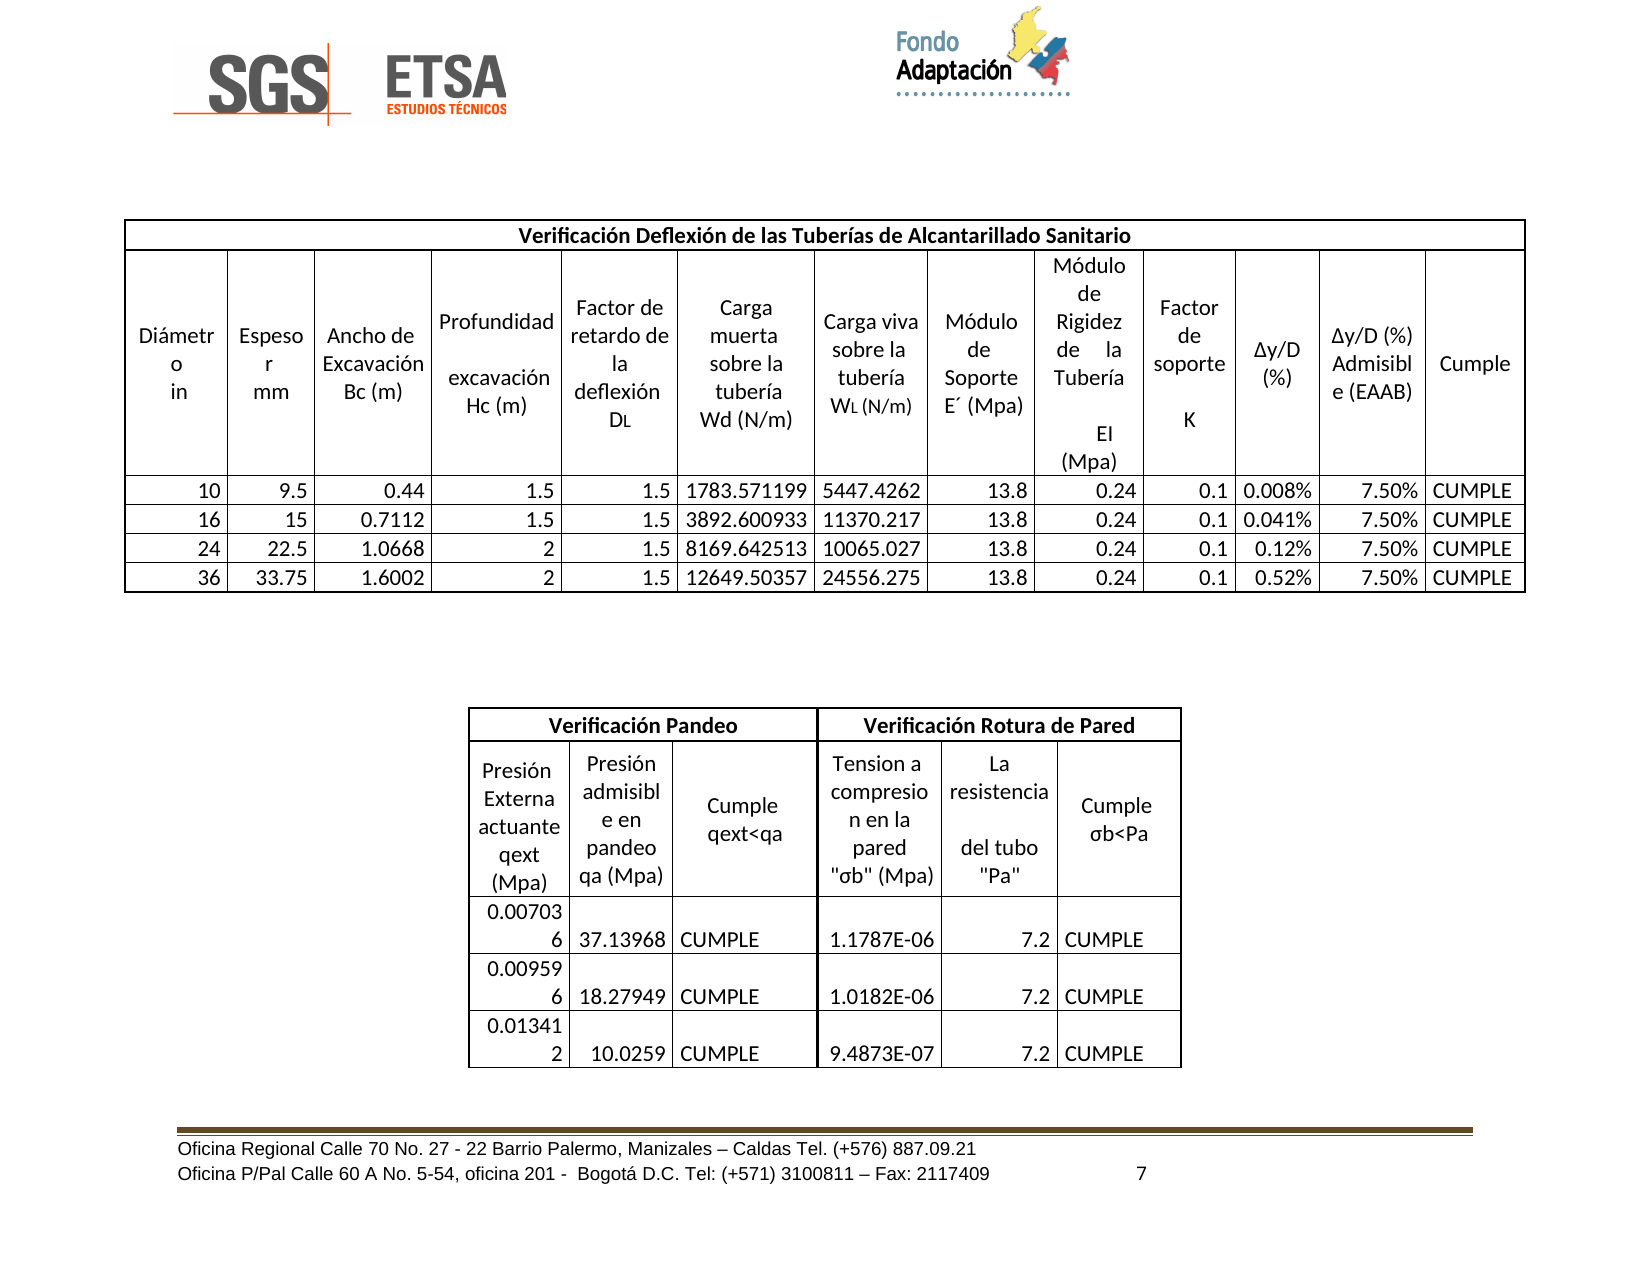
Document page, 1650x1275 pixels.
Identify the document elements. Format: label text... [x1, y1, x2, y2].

table_cell 0.1 [1144, 505, 1235, 533]
table_cell Cumple [1426, 251, 1524, 475]
table_cell 9.5 [228, 476, 314, 504]
table_cell 7.50% [1320, 534, 1425, 562]
table_header Verificación Deflexión de las Tuberías de Alcantarillado Sanitario [126, 221, 1524, 249]
table_cell 0.24 [1035, 563, 1143, 591]
table_cell 7.50% [1320, 563, 1425, 591]
table_cell 0.24 [1035, 505, 1143, 533]
table_cell 10065.027 [815, 534, 927, 562]
table_cell 1.5 [562, 534, 677, 562]
table_cell 12649.50357 [678, 563, 814, 591]
table_cell Tension a compresion en la pared "σb" (Mpa) [819, 742, 941, 896]
table_cell 0.1 [1144, 563, 1235, 591]
table_cell CUMPLE [1058, 1011, 1180, 1067]
table_cell 0.008% [1236, 476, 1319, 504]
picture [173, 43, 507, 126]
table_cell 0.7112 [315, 505, 431, 533]
table_cell 1.6002 [315, 563, 431, 591]
table_cell 0.007036 [470, 897, 569, 953]
table_cell 37.13968 [570, 897, 672, 953]
table_cell 7.2 [942, 897, 1057, 953]
table_cell CUMPLE [1426, 534, 1524, 562]
table_cell CUMPLE [673, 897, 816, 953]
table_cell 5447.4262 [815, 476, 927, 504]
table_cell 13.8 [928, 505, 1034, 533]
table_cell La resistencia del tubo "Pa" [942, 742, 1057, 896]
table_cell 1783.571199 [678, 476, 814, 504]
table_cell 18.27949 [570, 954, 672, 1010]
table_cell CUMPLE [1426, 563, 1524, 591]
table_cell 15 [228, 505, 314, 533]
table_cell 13.8 [928, 563, 1034, 591]
table_cell CUMPLE [1058, 954, 1180, 1010]
table_cell 7.2 [942, 1011, 1057, 1067]
table_cell 1.5 [432, 505, 561, 533]
table_cell Cumple σb<Pa [1058, 742, 1180, 896]
table_cell Módulo de Rigidez de la Tubería EI (Mpa) [1035, 251, 1143, 475]
table_cell 2 [432, 534, 561, 562]
table_cell 0.1 [1144, 534, 1235, 562]
table_cell 0.041% [1236, 505, 1319, 533]
table_cell 7.50% [1320, 505, 1425, 533]
table_cell 1.5 [562, 476, 677, 504]
table_cell Diámetro in [126, 251, 227, 475]
table_cell 11370.217 [815, 505, 927, 533]
table_cell 10 [126, 476, 227, 504]
table_cell 24556.275 [815, 563, 927, 591]
table_cell 2 [432, 563, 561, 591]
table_cell 0.24 [1035, 476, 1143, 504]
table_cell 0.52% [1236, 563, 1319, 591]
table_cell 13.8 [928, 534, 1034, 562]
table_cell Ancho de Excavación Bc (m) [315, 251, 431, 475]
table_cell 36 [126, 563, 227, 591]
table_cell 22.5 [228, 534, 314, 562]
table_cell 1.1787E-06 [819, 897, 941, 953]
table_cell 0.1 [1144, 476, 1235, 504]
table_cell 8169.642513 [678, 534, 814, 562]
table_cell Factor de soporte K [1144, 251, 1235, 475]
table_cell Profundidad excavación Hc (m) [432, 251, 561, 475]
table_cell 0.44 [315, 476, 431, 504]
table_cell 1.0182E-06 [819, 954, 941, 1010]
table_cell 7.2 [942, 954, 1057, 1010]
table_cell Cumple qext<qa [673, 742, 816, 896]
table_cell 9.4873E-07 [819, 1011, 941, 1067]
table_cell 13.8 [928, 476, 1034, 504]
table_cell CUMPLE [673, 954, 816, 1010]
table_cell Presión admisible en pandeo qa (Mpa) [570, 742, 672, 896]
table_cell 1.5 [562, 563, 677, 591]
table_cell Espesor mm [228, 251, 314, 475]
table_cell 1.0668 [315, 534, 431, 562]
table_cell Carga viva sobre la tubería WL (N/m) [815, 251, 927, 475]
table_cell Módulo de Soporte E´ (Mpa) [928, 251, 1034, 475]
table_cell Carga muerta sobre la tubería Wd (N/m) [678, 251, 814, 475]
table_cell 0.24 [1035, 534, 1143, 562]
table_header Verificación Rotura de Pared [819, 709, 1180, 740]
table_cell 10.0259 [570, 1011, 672, 1067]
table_cell 24 [126, 534, 227, 562]
table_cell Δy/D (%) [1236, 251, 1319, 475]
picture [892, 0, 1087, 101]
table_cell CUMPLE [1426, 505, 1524, 533]
table_cell 7.50% [1320, 476, 1425, 504]
table_cell 1.5 [432, 476, 561, 504]
table_cell CUMPLE [1058, 897, 1180, 953]
table_cell 0.12% [1236, 534, 1319, 562]
table_cell 1.5 [562, 505, 677, 533]
table_cell 33.75 [228, 563, 314, 591]
table_cell 0.013412 [470, 1011, 569, 1067]
table_cell Δy/D (%) Admisible (EAAB) [1320, 251, 1425, 475]
table_cell CUMPLE [1426, 476, 1524, 504]
table_cell 0.009596 [470, 954, 569, 1010]
table_header Verificación Pandeo [470, 709, 816, 740]
table_cell Presión Externa actuante qext (Mpa) [470, 742, 569, 896]
table_cell 16 [126, 505, 227, 533]
table_cell CUMPLE [673, 1011, 816, 1067]
table_cell Factor de retardo de la deflexión DL [562, 251, 677, 475]
table_cell 3892.600933 [678, 505, 814, 533]
